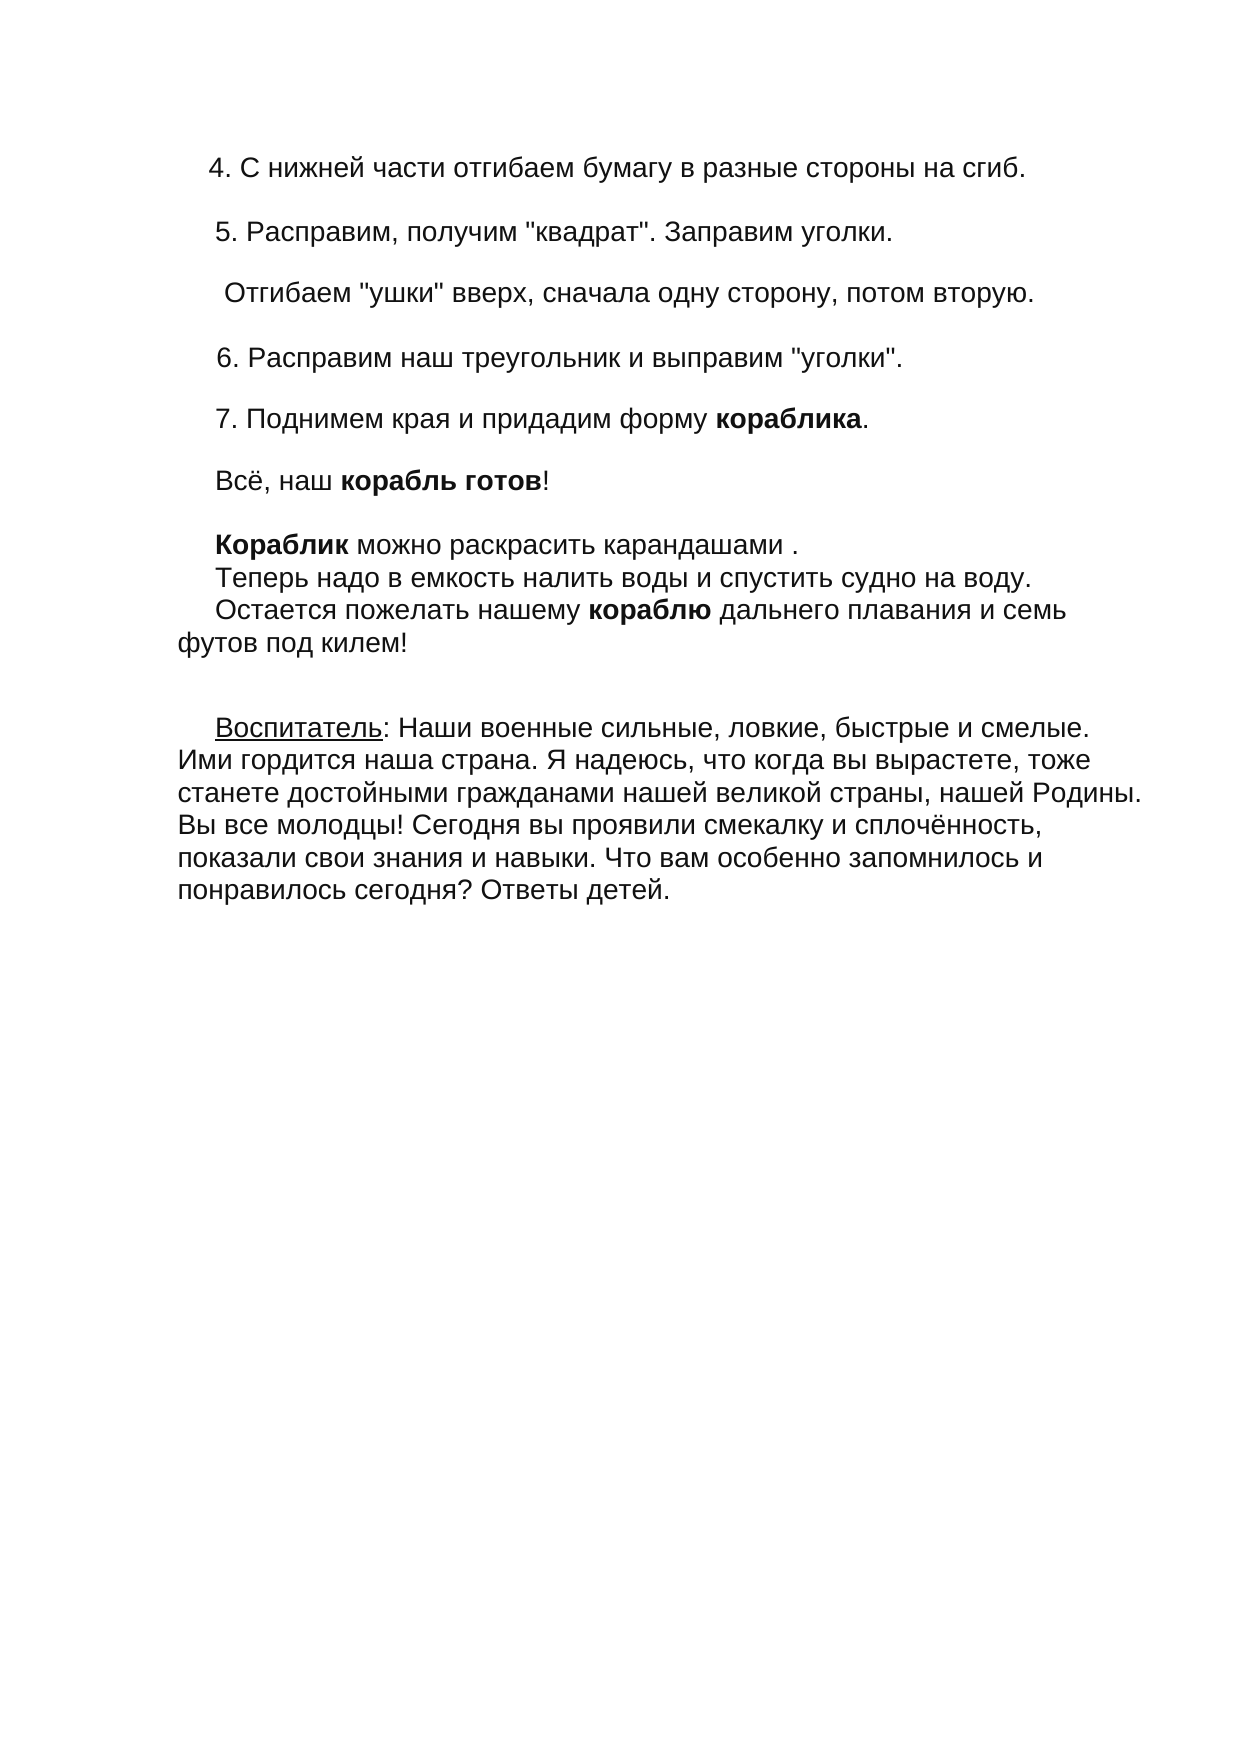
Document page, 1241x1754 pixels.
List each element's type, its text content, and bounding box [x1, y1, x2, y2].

text Воспитатель: Наши военные сильные, ловкие, быстрые и смелые. Ими гордится наша страна. Я надеюсь, что когда вы вырастете, тоже станете достойными гражданами нашей великой страны, нашей Родины. Вы все молодцы! Сегодня вы проявили смекалку и сплочённость, показали свои знания и навыки. Что вам особенно запомнилось и понравилось сегодня? Ответы детей. [177, 711, 1152, 905]
text Отгибаем "ушки" вверх, сначала одну сторону, потом вторую. [177, 276, 1152, 309]
text 5. Расправим, получим "квадрат". Заправим уголки. [177, 215, 1152, 248]
text Всё, наш корабль готов! [177, 463, 1152, 496]
text Остается пожелать нашему кораблю дальнего плавания и семь футов под килем! [177, 593, 1152, 658]
text Кораблик можно раскрасить карандашами . [177, 528, 1152, 561]
text 7. Поднимем края и придадим форму кораблика. [177, 402, 1152, 435]
text 6. Расправим наш треугольник и выправим "уголки". [177, 341, 1152, 374]
text Теперь надо в емкость налить воды и спустить судно на воду. [177, 561, 1152, 593]
text 4. С нижней части отгибаем бумагу в разные стороны на сгиб. [177, 151, 1152, 183]
